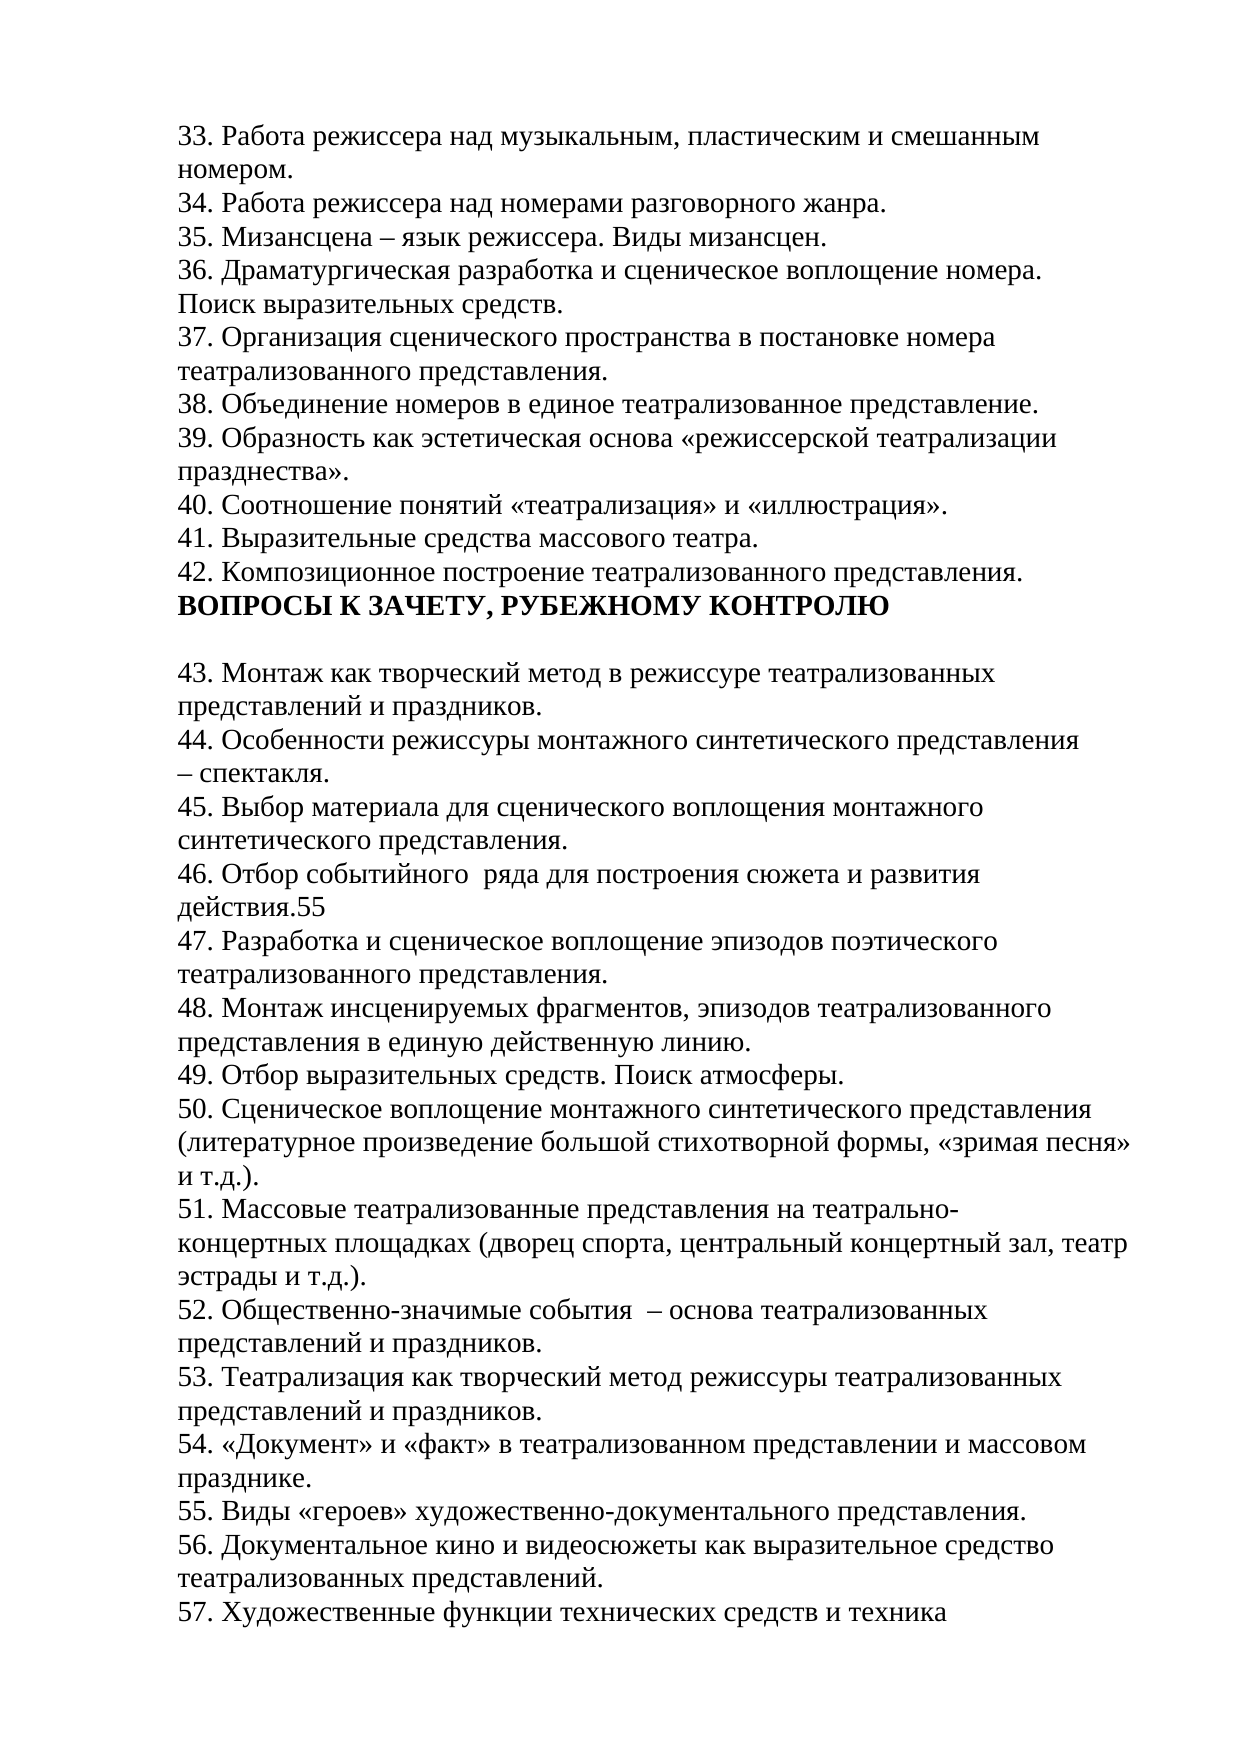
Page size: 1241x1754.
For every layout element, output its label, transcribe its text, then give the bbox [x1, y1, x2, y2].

text 47. Разработка и сценическое воплощение эпизодов поэтического [177, 923, 1152, 957]
text 36. Драматургическая разработка и сценическое воплощение номера. [177, 252, 1152, 286]
text 48. Монтаж инсценируемых фрагментов, эпизодов театрализованного [177, 990, 1152, 1024]
text 45. Выбор материала для сценического воплощения монтажного [177, 789, 1152, 822]
text 35. Мизансцена – язык режиссера. Виды мизансцен. [177, 219, 1152, 252]
text театрализованного представления. [177, 957, 1152, 990]
text представлений и праздников. [177, 688, 1152, 722]
text синтетического представления. [177, 822, 1152, 856]
text концертных площадках (дворец спорта, центральный концертный зал, театр [177, 1225, 1152, 1258]
text 37. Организация сценического пространства в постановке номера [177, 319, 1152, 353]
text 56. Документальное кино и видеосюжеты как выразительное средство [177, 1527, 1152, 1560]
text 49. Отбор выразительных средств. Поиск атмосферы. [177, 1057, 1152, 1091]
text 51. Массовые театрализованные представления на театрально- [177, 1191, 1152, 1225]
text 52. Общественно-значимые события – основа театрализованных [177, 1292, 1152, 1326]
text празднике. [177, 1460, 1152, 1493]
text театрализованного представления. [177, 353, 1152, 386]
text и т.д.). [177, 1158, 1152, 1191]
text 46. Отбор событийного ряда для построения сюжета и развития [177, 856, 1152, 889]
text 54. «Документ» и «факт» в театрализованном представлении и массовом [177, 1426, 1152, 1460]
text 39. Образность как эстетическая основа «режиссерской театрализации [177, 420, 1152, 453]
text театрализованных представлений. [177, 1560, 1152, 1594]
text 50. Сценическое воплощение монтажного синтетического представления [177, 1091, 1152, 1124]
text 44. Особенности режиссуры монтажного синтетического представления [177, 722, 1152, 755]
text 43. Монтаж как творческий метод в режиссуре театрализованных [177, 655, 1152, 688]
text эстрады и т.д.). [177, 1258, 1152, 1292]
text действия.55 [177, 889, 1152, 923]
text 38. Объединение номеров в единое театрализованное представление. [177, 386, 1152, 420]
text 57. Художественные функции технических средств и техника [177, 1594, 1152, 1627]
text представлений и праздников. [177, 1393, 1152, 1426]
text 41. Выразительные средства массового театра. [177, 521, 1152, 554]
text (литературное произведение большой стихотворной формы, «зримая песня» [177, 1124, 1152, 1158]
text 55. Виды «героев» художественно-документального представления. [177, 1493, 1152, 1527]
text 42. Композиционное построение театрализованного представления. [177, 554, 1152, 588]
text празднества». [177, 453, 1152, 487]
text номером. [177, 152, 1152, 185]
text представления в единую действенную линию. [177, 1024, 1152, 1057]
text ВОПРОСЫ К ЗАЧЕТУ, РУБЕЖНОМУ КОНТРОЛЮ [177, 588, 1152, 621]
text 40. Соотношение понятий «театрализация» и «иллюстрация». [177, 487, 1152, 521]
text Поиск выразительных средств. [177, 286, 1152, 319]
text 34. Работа режиссера над номерами разговорного жанра. [177, 185, 1152, 219]
text – спектакля. [177, 755, 1152, 789]
text 53. Театрализация как творческий метод режиссуры театрализованных [177, 1359, 1152, 1393]
text представлений и праздников. [177, 1326, 1152, 1359]
text 33. Работа режиссера над музыкальным, пластическим и смешанным [177, 118, 1152, 152]
